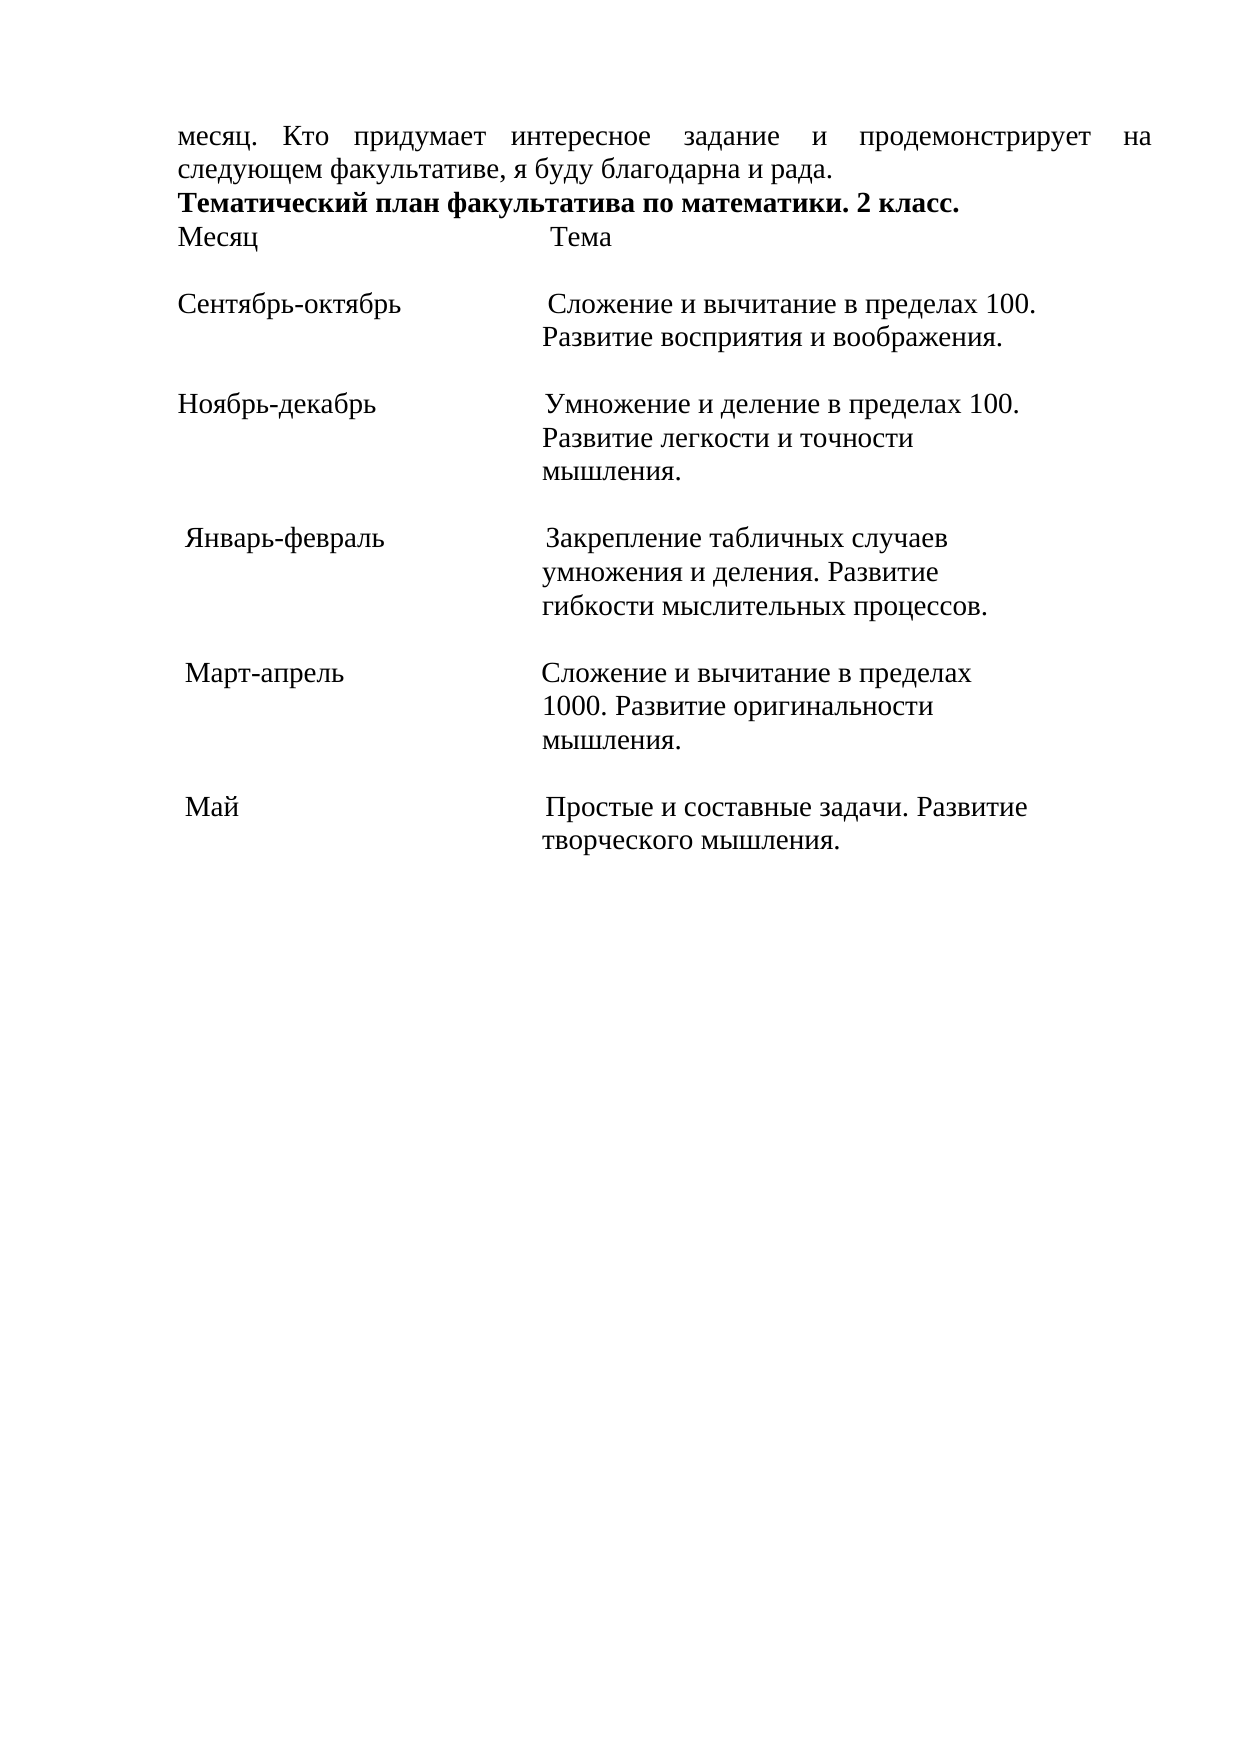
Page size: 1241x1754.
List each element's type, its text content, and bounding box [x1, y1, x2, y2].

text творческого мышления. [177, 822, 1152, 856]
text Май Простые и составные задачи. Развитие [177, 789, 1152, 822]
text гибкости мыслительных процессов. [177, 588, 1152, 621]
text Сентябрь-октябрь Сложение и вычитание в пределах 100. [177, 286, 1152, 319]
text Март-апрель Сложение и вычитание в пределах [177, 655, 1152, 688]
text Развитие легкости и точности [177, 420, 1152, 453]
text мышления. [177, 453, 1152, 487]
text месяц. Кто придумает интересное задание и продемонстрирует на следующем факультативе, я буду благодарна и рада. [177, 118, 1152, 185]
text мышления. [177, 722, 1152, 755]
text Развитие восприятия и воображения. [177, 319, 1152, 353]
text умножения и деления. Развитие [177, 554, 1152, 588]
text Январь-февраль Закрепление табличных случаев [177, 521, 1152, 554]
text Тематический план факультатива по математики. 2 класс. [177, 185, 1152, 219]
text Ноябрь-декабрь Умножение и деление в пределах 100. [177, 386, 1152, 420]
text Месяц Тема [177, 219, 1152, 252]
text 1000. Развитие оригинальности [177, 688, 1152, 722]
